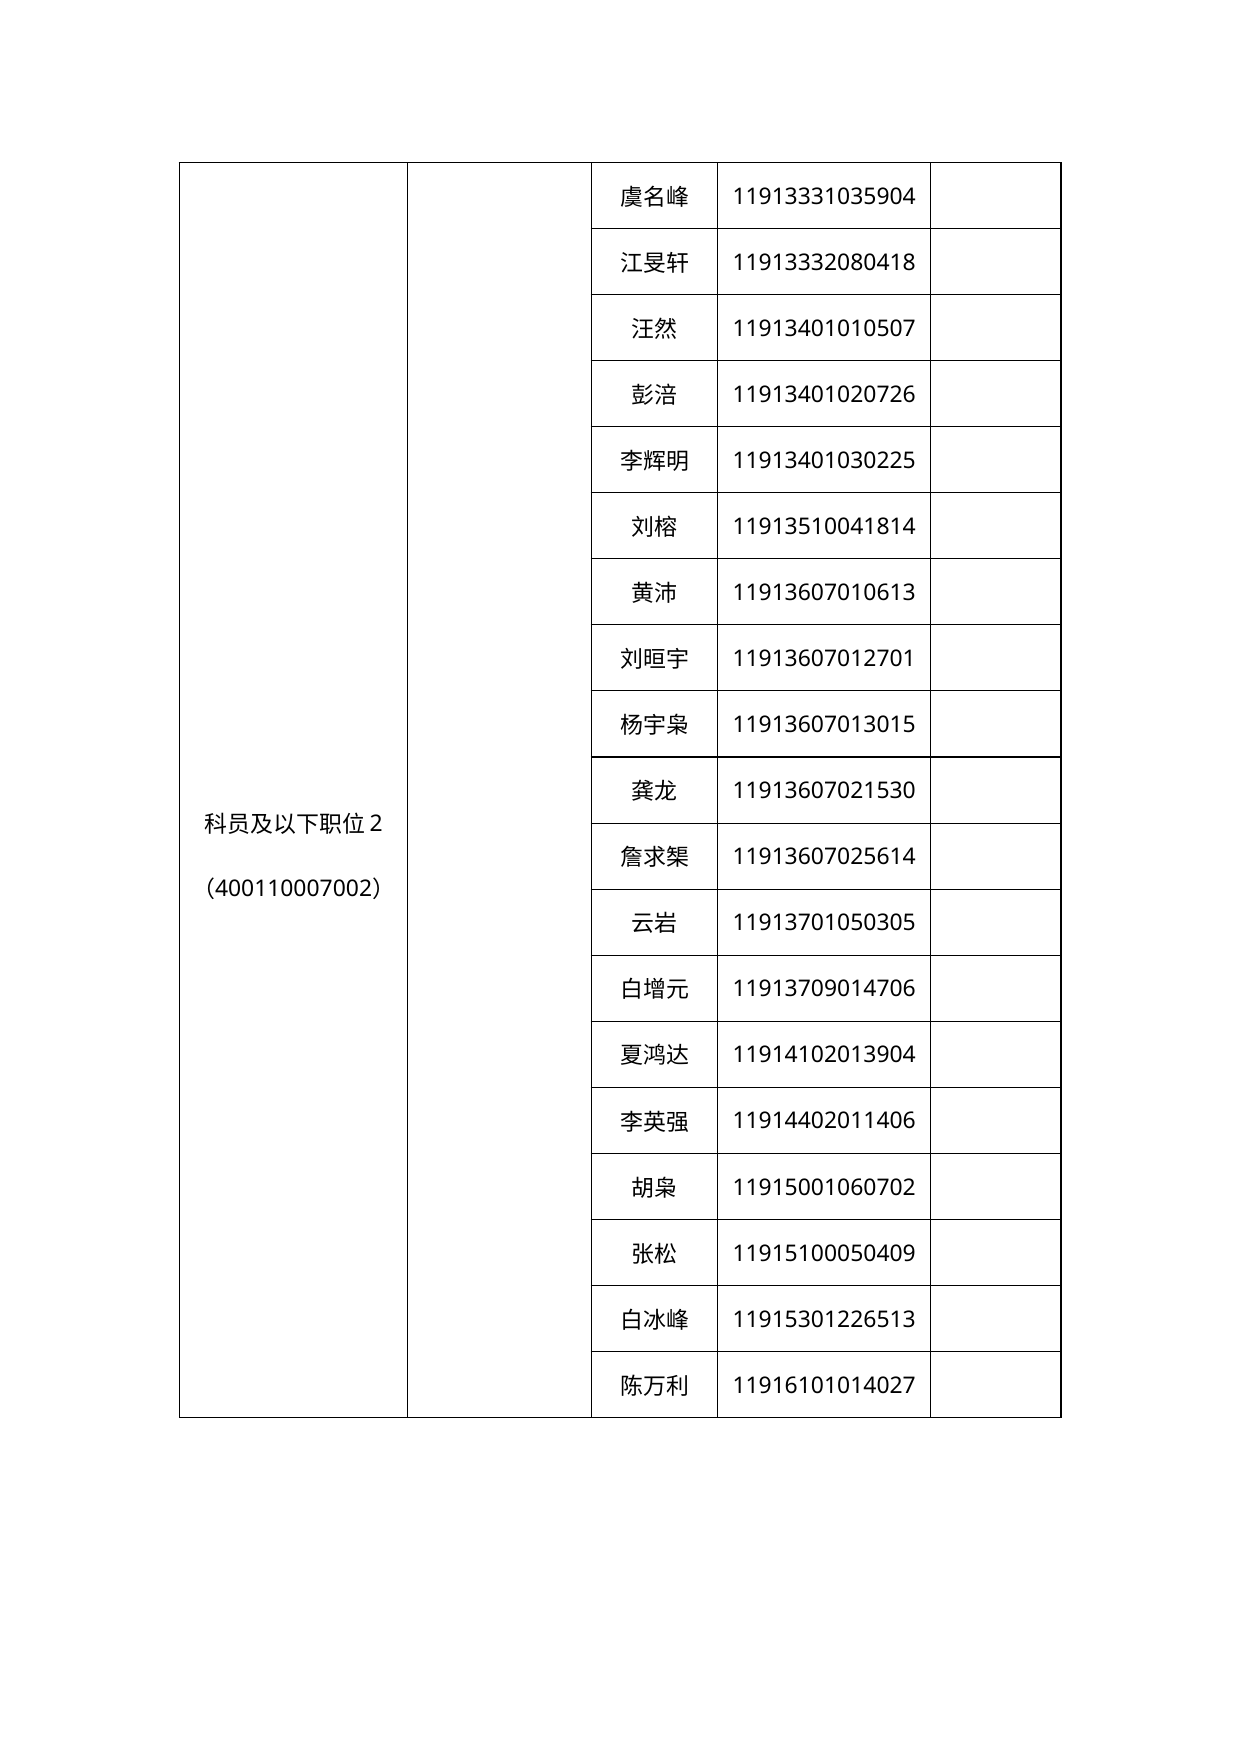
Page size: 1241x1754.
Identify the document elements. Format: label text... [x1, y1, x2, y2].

table_cell 11916101014027 [718, 1352, 930, 1417]
table_cell 11913401020726 [718, 361, 930, 426]
table_cell 11913332080418 [718, 229, 930, 294]
table_cell [931, 1286, 1060, 1351]
table_cell 黄沛 [592, 559, 717, 624]
table_cell 11913701050305 [718, 890, 930, 954]
table_cell 汪然 [592, 295, 717, 360]
table_cell 11913607025614 [718, 824, 930, 888]
table_cell 11913607013015 [718, 691, 930, 756]
table_cell [931, 1088, 1060, 1153]
table_cell 11914102013904 [718, 1022, 930, 1087]
table_cell 云岩 [592, 890, 717, 954]
table_cell [931, 824, 1060, 888]
table_cell [931, 427, 1060, 492]
table_cell 詹求榘 [592, 824, 717, 888]
table_cell [931, 890, 1060, 954]
table_cell 陈万利 [592, 1352, 717, 1417]
table_cell [931, 361, 1060, 426]
table_cell [931, 229, 1060, 294]
table_cell [931, 1352, 1060, 1417]
table_cell 11913709014706 [718, 956, 930, 1021]
table_cell 11914402011406 [718, 1088, 930, 1153]
table_cell 李英强 [592, 1088, 717, 1153]
table_cell 11913607010613 [718, 559, 930, 624]
table_cell 11913401010507 [718, 295, 930, 360]
table_cell 白冰峰 [592, 1286, 717, 1351]
table_cell 白增元 [592, 956, 717, 1021]
table_cell 刘榕 [592, 493, 717, 558]
table_cell [931, 691, 1060, 756]
table_cell [931, 295, 1060, 360]
table_cell [931, 1022, 1060, 1087]
table_cell 11915100050409 [718, 1220, 930, 1285]
table_cell 刘晅宇 [592, 625, 717, 690]
table_cell 11915001060702 [718, 1154, 930, 1219]
table_cell 11913607012701 [718, 625, 930, 690]
table_cell [931, 1220, 1060, 1285]
table_cell [931, 559, 1060, 624]
table_cell [931, 493, 1060, 558]
table_cell [931, 625, 1060, 690]
table_cell 彭涪 [592, 361, 717, 426]
table_cell 11913510041814 [718, 493, 930, 558]
table_cell 11913401030225 [718, 427, 930, 492]
table_cell 11913331035904 [718, 163, 930, 228]
table_cell 龚龙 [592, 758, 717, 822]
table_cell 杨宇枭 [592, 691, 717, 756]
table_cell [931, 758, 1060, 822]
table_cell [931, 1154, 1060, 1219]
table_cell 李辉明 [592, 427, 717, 492]
table_cell 胡枭 [592, 1154, 717, 1219]
table_cell 夏鸿达 [592, 1022, 717, 1087]
table_cell [931, 163, 1060, 228]
table_cell 江旻轩 [592, 229, 717, 294]
table_cell [931, 956, 1060, 1021]
table_cell 张松 [592, 1220, 717, 1285]
table_cell 11915301226513 [718, 1286, 930, 1351]
table_cell 11913607021530 [718, 758, 930, 822]
table_cell 虞名峰 [592, 163, 717, 228]
